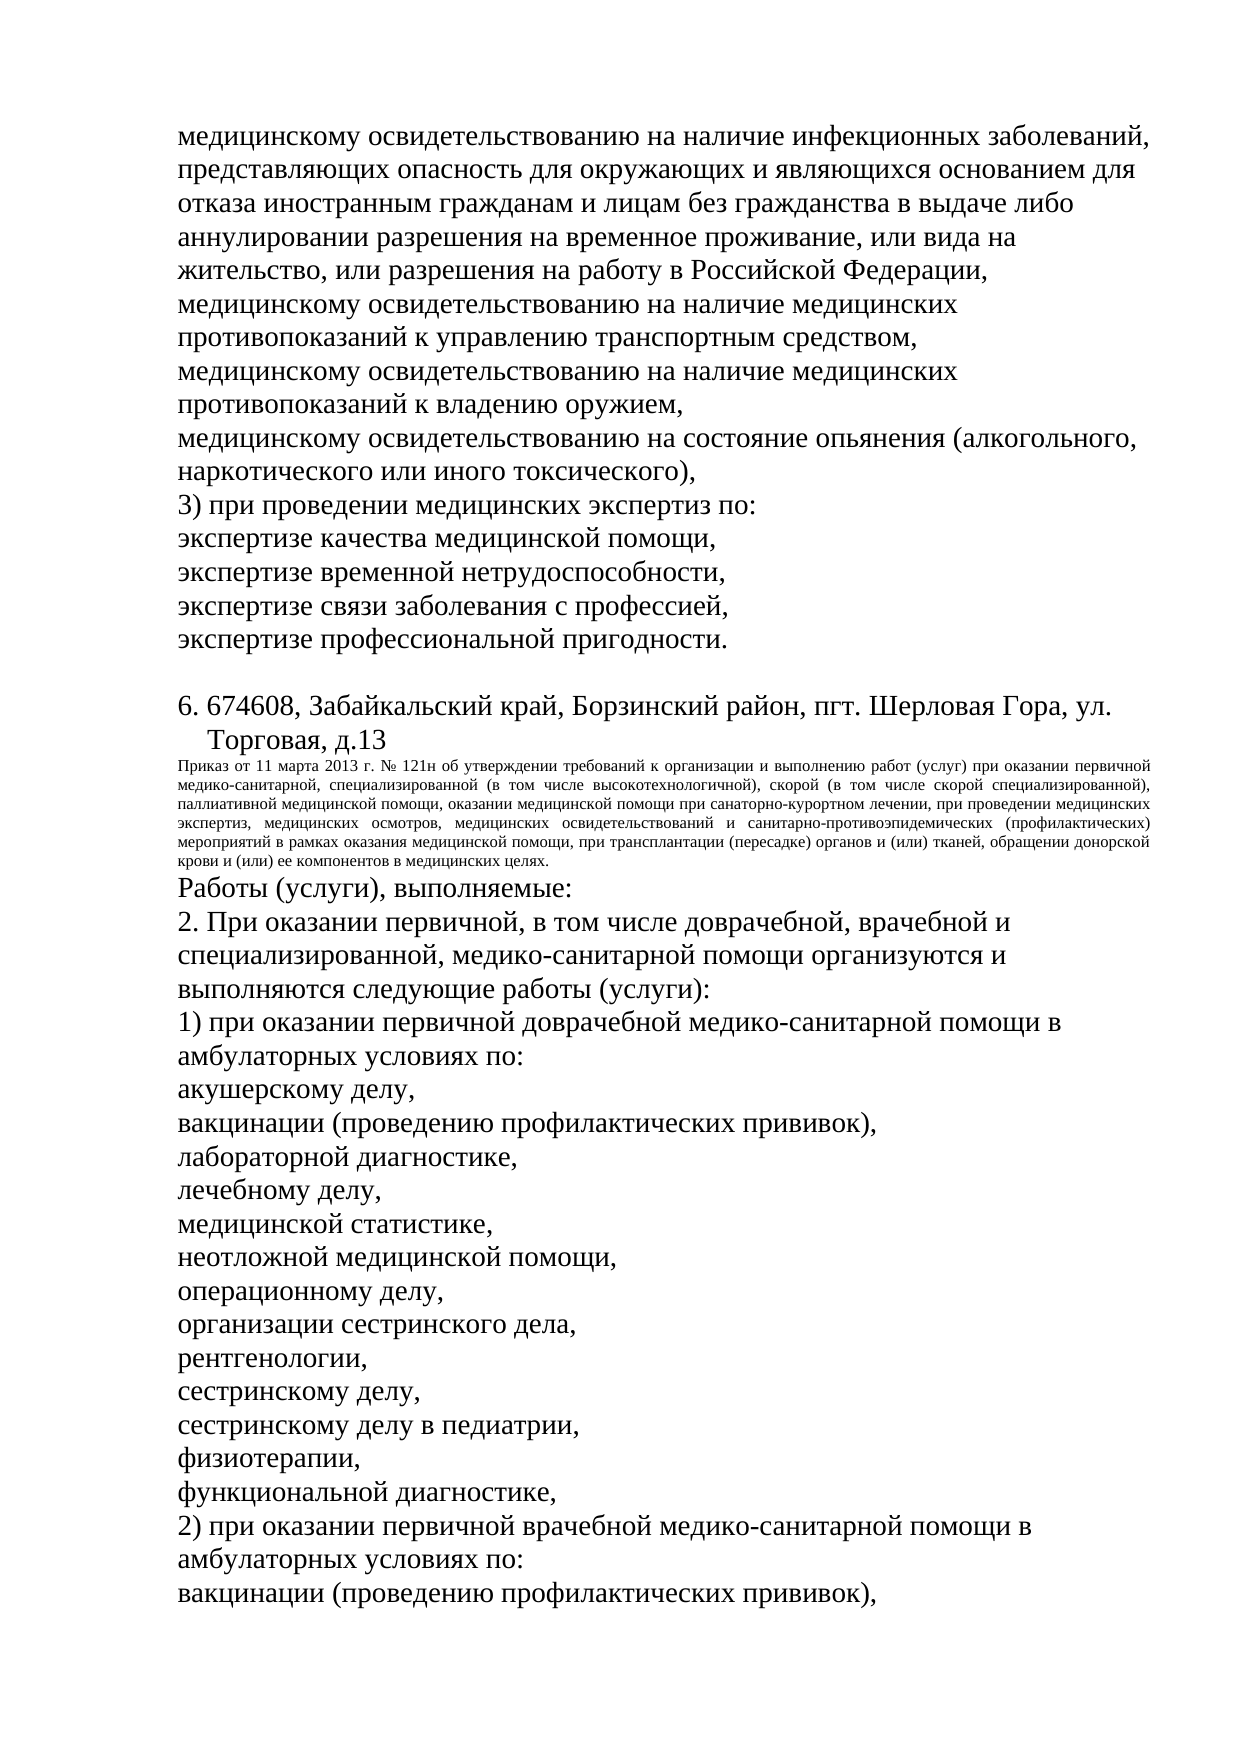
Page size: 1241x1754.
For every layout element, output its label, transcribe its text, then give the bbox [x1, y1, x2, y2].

text Приказ от 11 марта 2013 г. № 121н об утверждении требований к организации и выполнению работ (услуг) при оказании первичной медико-санитарной, специализированной (в том числе высокотехнологичной), скорой (в том числе скорой специализированной), паллиативной медицинской помощи, оказании медицинской помощи при санаторно-курортном лечении, при проведении медицинских экспертиз, медицинских осмотров, медицинских освидетельствований и санитарно-противоэпидемических (профилактических) мероприятий в рамках оказания медицинской помощи, при трансплантации (пересадке) органов и (или) тканей, обращении донорской крови и (или) ее компонентов в медицинских целях. [177, 755, 1152, 870]
text 6. 674608, Забайкальский край, Борзинский район, пгт. Шерловая Гора, ул. Торговая, д.13 [177, 688, 1152, 755]
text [177, 118, 1152, 621]
text Работы (услуги), выполняемые: [177, 870, 1152, 904]
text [177, 904, 1152, 1608]
text экспертизе профессиональной пригодности. [177, 621, 1152, 655]
